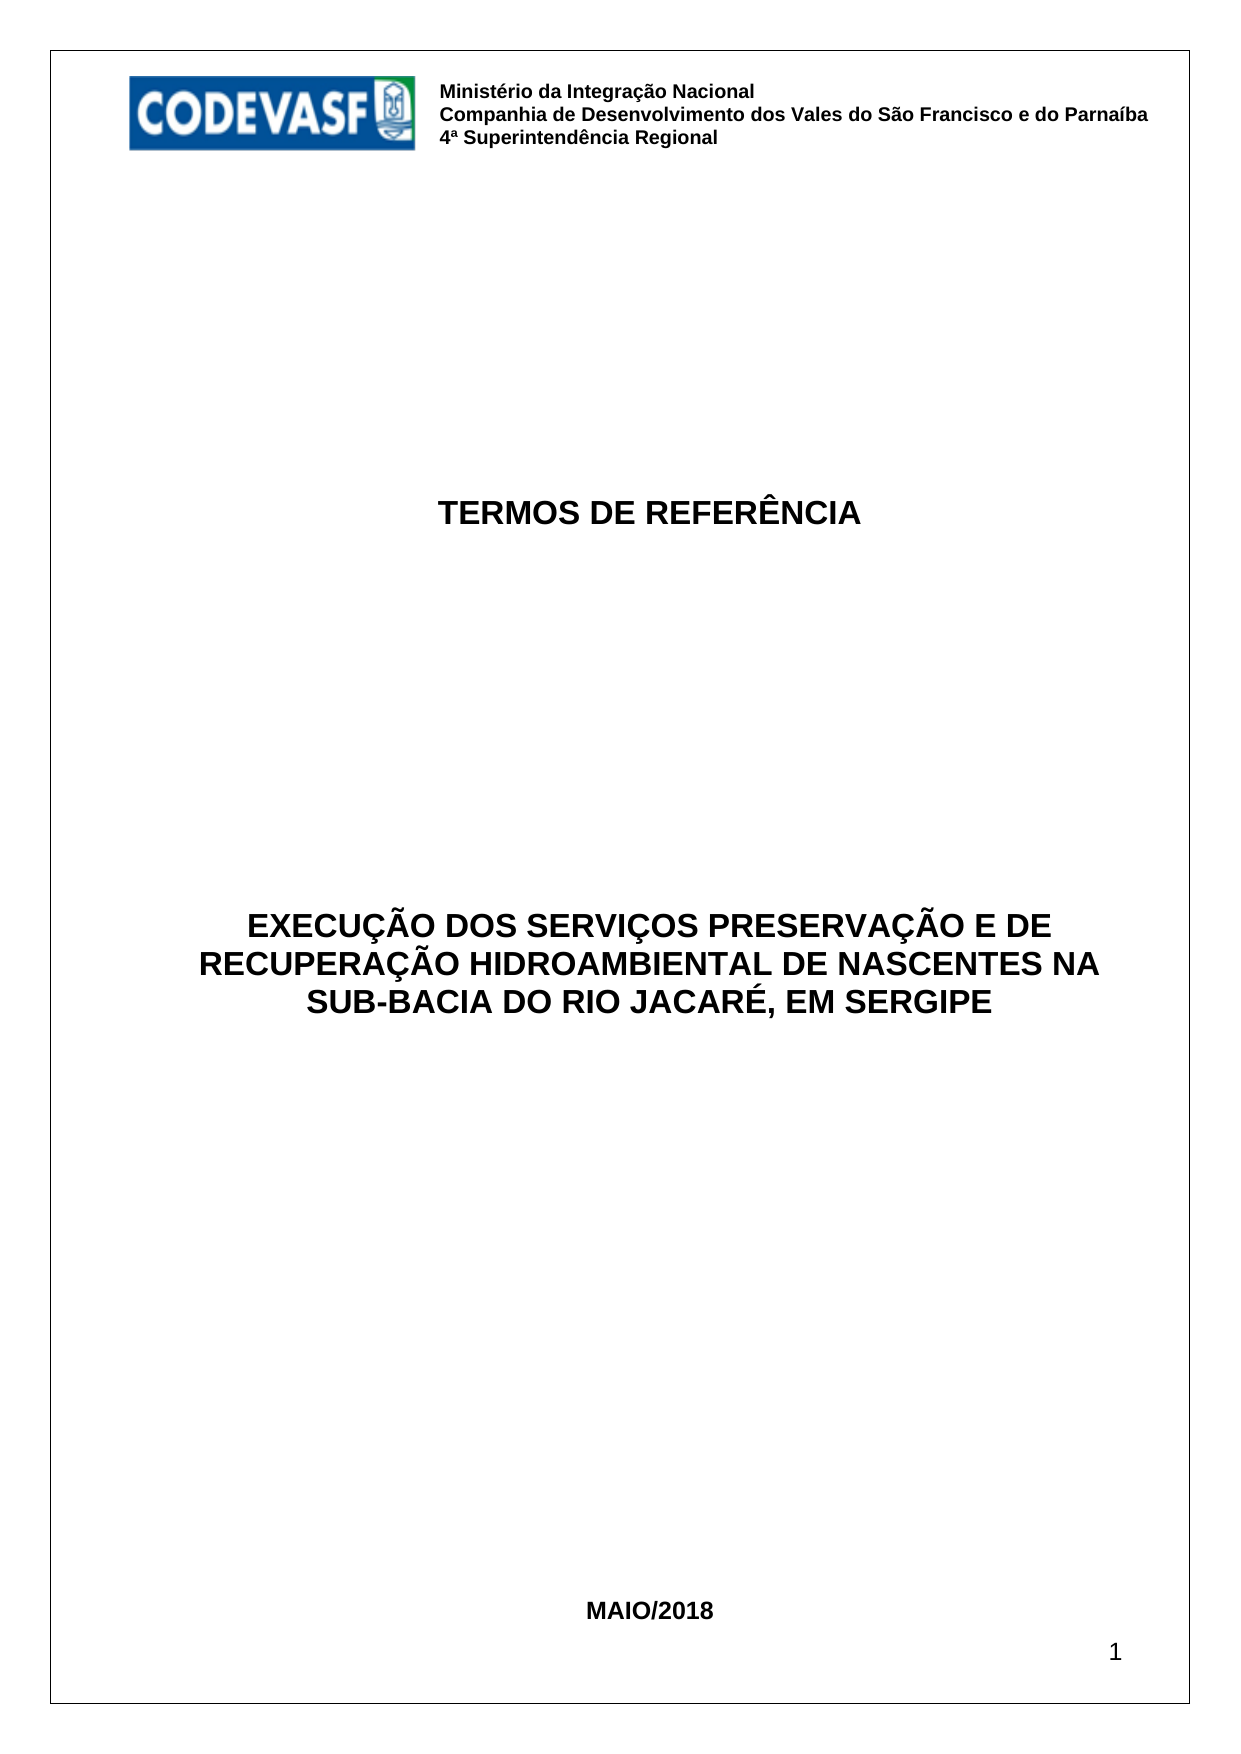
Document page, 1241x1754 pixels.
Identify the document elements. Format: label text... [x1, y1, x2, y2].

text MAIO/2018 [177, 1596, 1122, 1625]
text TERMOS DE REFERÊNCIA [177, 493, 1122, 532]
text EXECUÇÃO DOS SERVIÇOS PRESERVAÇÃO E DE RECUPERAÇÃO HIDROAMBIENTAL DE NASCENTES NA SUB-BACIA DO RIO JACARÉ, EM SERGIPE [177, 906, 1122, 1021]
picture [129, 76, 417, 153]
